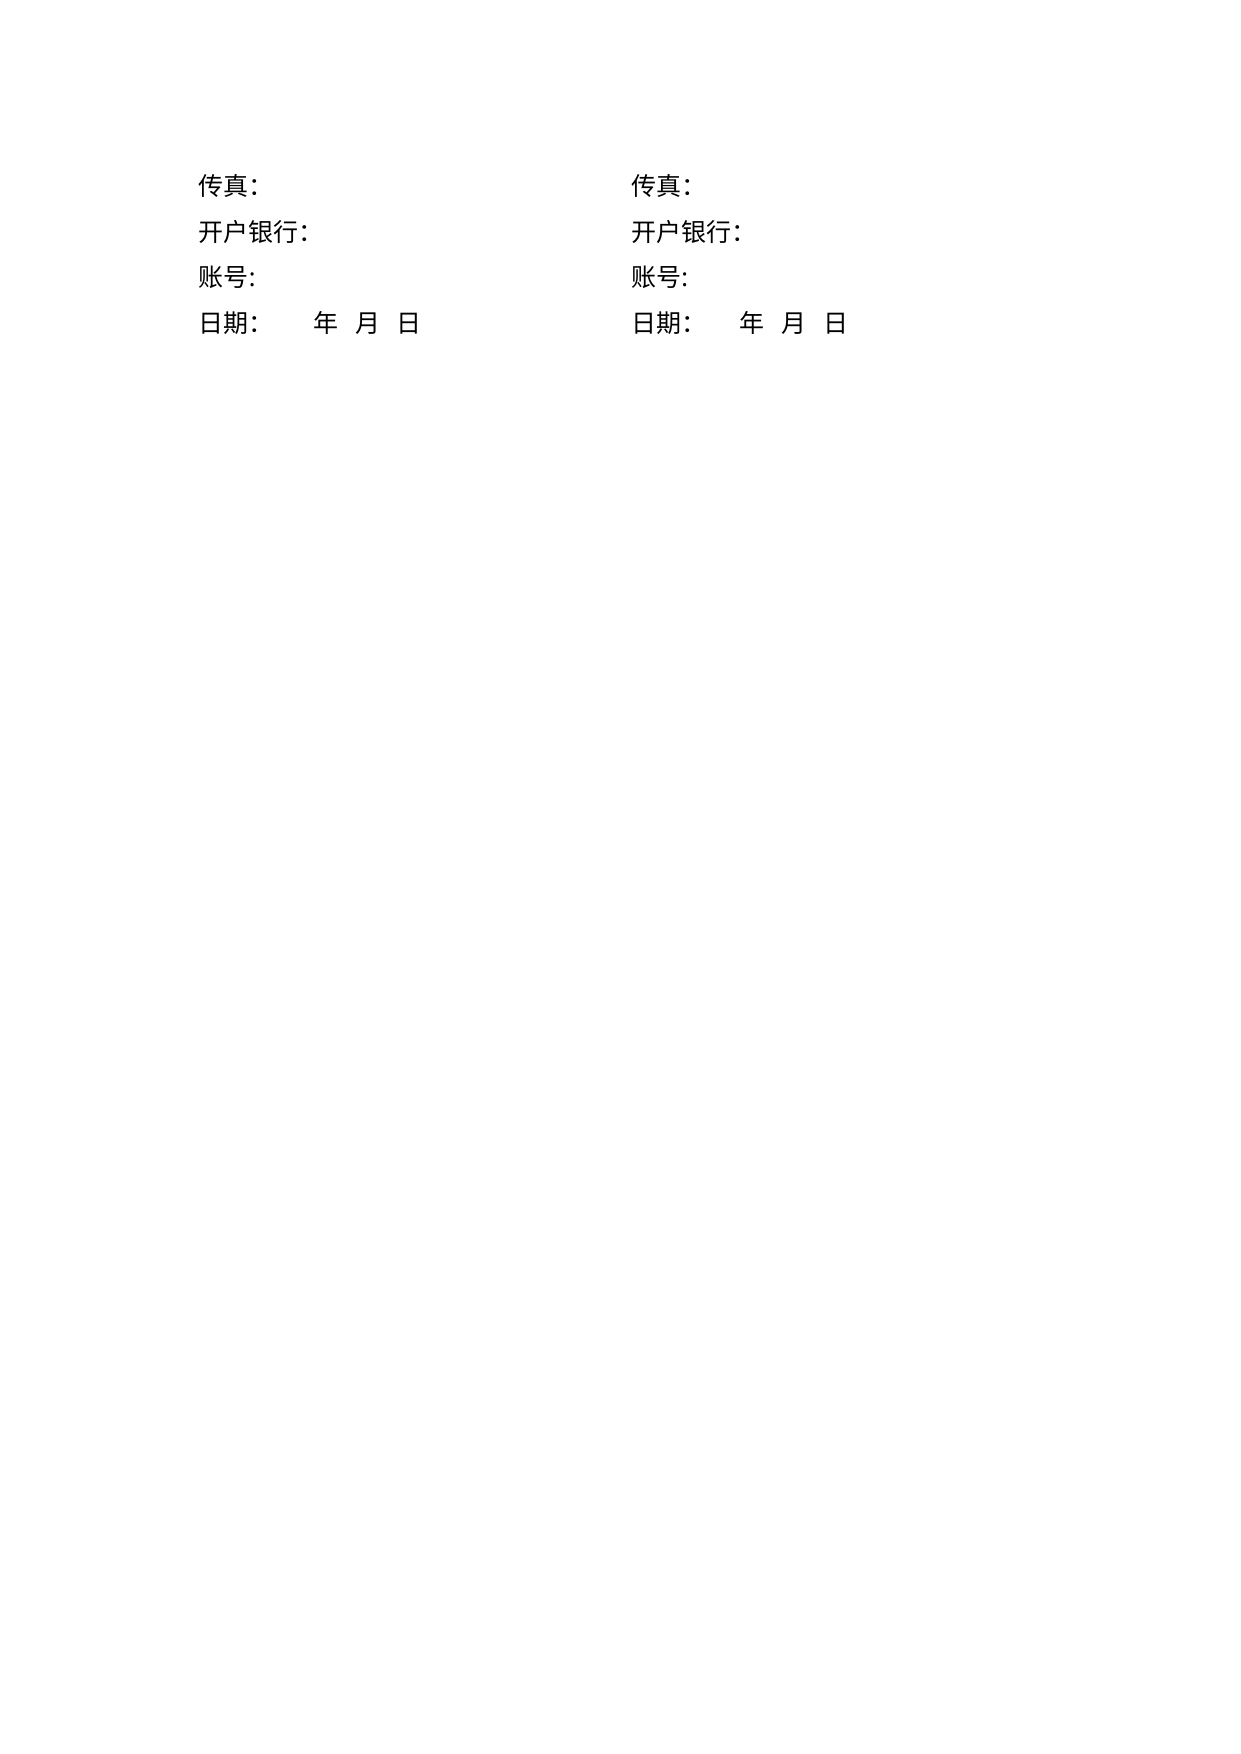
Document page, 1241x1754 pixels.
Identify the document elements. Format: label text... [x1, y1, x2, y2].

table_cell 日期： 年 月 日 [620, 299, 1053, 344]
table_cell 传真： [620, 162, 1053, 207]
table_cell 账号: [188, 253, 620, 298]
table_cell 开户银行： [188, 208, 620, 253]
table_cell 账号: [620, 253, 1053, 298]
table_cell 日期： 年 月 日 [188, 299, 620, 344]
table_cell 开户银行： [620, 208, 1053, 253]
table_cell 传真： [188, 162, 620, 207]
